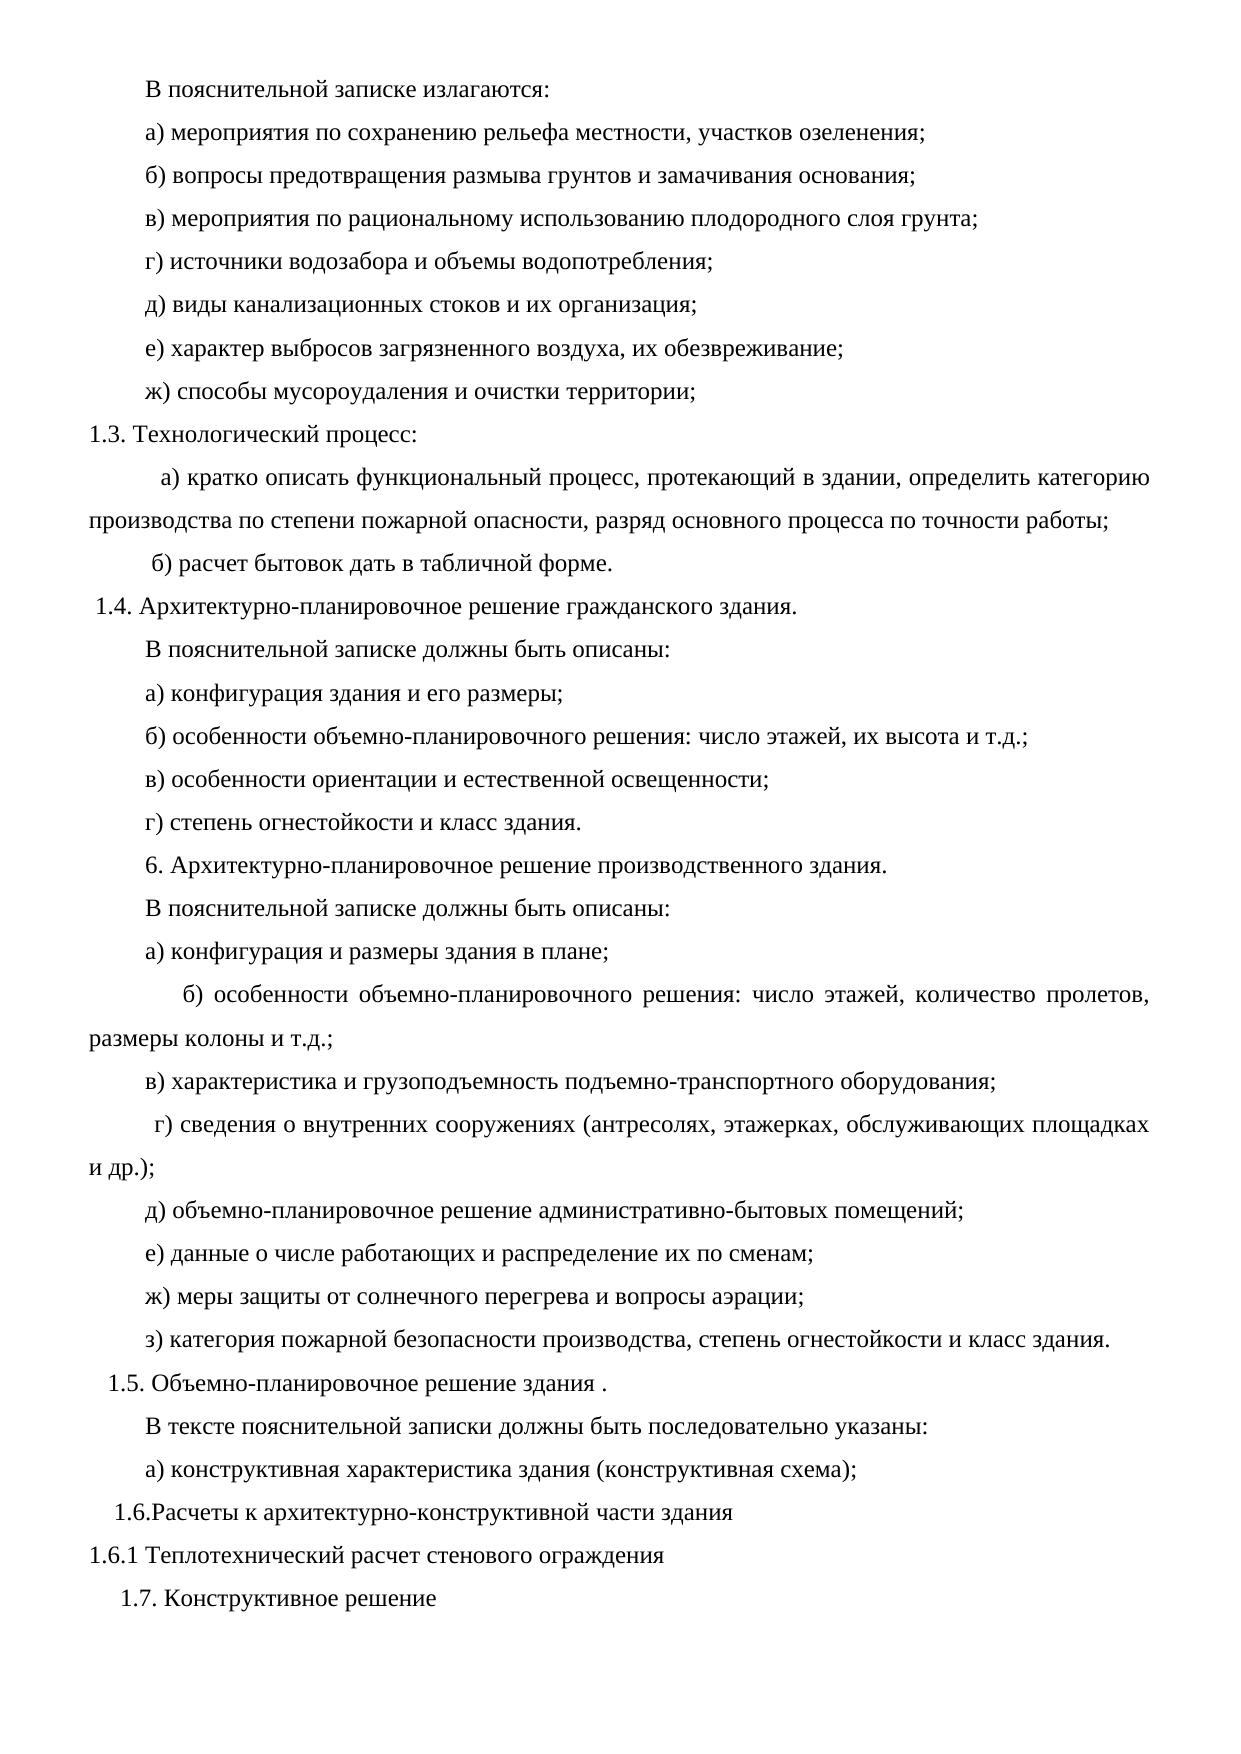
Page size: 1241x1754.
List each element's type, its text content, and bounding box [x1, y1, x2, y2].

text е) характер выбросов загрязненного воздуха, их обезвреживание; [89, 333, 1152, 361]
text б) особенности объемно-планировочного решения: число этажей, количество пролетов, размеры колоны и т.д.; [89, 979, 1152, 1051]
text в) характеристика и грузоподъемность подъемно-транспортного оборудования; [89, 1066, 1152, 1094]
text д) виды канализационных стоков и их организация; [89, 289, 1152, 318]
text в) особенности ориентации и естественной освещенности; [89, 764, 1152, 793]
text а) мероприятия по сохранению рельефа местности, участков озеленения; [89, 117, 1152, 146]
text д) объемно-планировочное решение административно-бытовых помещений; [89, 1195, 1152, 1224]
text б) вопросы предотвращения размыва грунтов и замачивания основания; [89, 160, 1152, 189]
text е) данные о числе работающих и распределение их по сменам; [89, 1238, 1152, 1267]
text г) источники водозабора и объемы водопотребления; [89, 246, 1152, 275]
text 1.4. Архитектурно-планировочное решение гражданского здания. [89, 591, 1152, 620]
text ж) меры защиты от солнечного перегрева и вопросы аэрации; [89, 1281, 1152, 1310]
text б) расчет бытовок дать в табличной форме. [89, 548, 1152, 577]
text а) конфигурация здания и его размеры; [89, 678, 1152, 706]
text 1.6.Расчеты к архитектурно-конструктивной части здания [89, 1497, 1152, 1526]
text 1.6.1 Теплотехнический расчет стенового ограждения [89, 1540, 1152, 1569]
text В пояснительной записке должны быть описаны: [89, 893, 1152, 922]
text В пояснительной записке излагаются: [89, 74, 1152, 103]
text ж) способы мусороудаления и очистки территории; [89, 376, 1152, 404]
text а) конструктивная характеристика здания (конструктивная схема); [89, 1454, 1152, 1483]
text В тексте пояснительной записки должны быть последовательно указаны: [89, 1411, 1152, 1439]
text 1.7. Конструктивное решение [89, 1583, 1152, 1612]
text В пояснительной записке должны быть описаны: [89, 634, 1152, 663]
text г) сведения о внутренних сооружениях (антресолях, этажерках, обслуживающих площадках и др.); [89, 1109, 1152, 1181]
text а) конфигурация и размеры здания в плане; [89, 936, 1152, 965]
text а) кратко описать функциональный процесс, протекающий в здании, определить категорию производства по степени пожарной опасности, разряд основного процесса по точности работы; [89, 462, 1152, 534]
text 1.5. Объемно-планировочное решение здания . [89, 1368, 1152, 1396]
text г) степень огнестойкости и класс здания. [89, 807, 1152, 836]
text з) категория пожарной безопасности производства, степень огнестойкости и класс здания. [89, 1324, 1152, 1353]
text б) особенности объемно-планировочного решения: число этажей, их высота и т.д.; [89, 721, 1152, 749]
text 1.3. Технологический процесс: [89, 419, 1152, 448]
text в) мероприятия по рациональному использованию плодородного слоя грунта; [89, 203, 1152, 232]
text 6. Архитектурно-планировочное решение производственного здания. [89, 850, 1152, 879]
